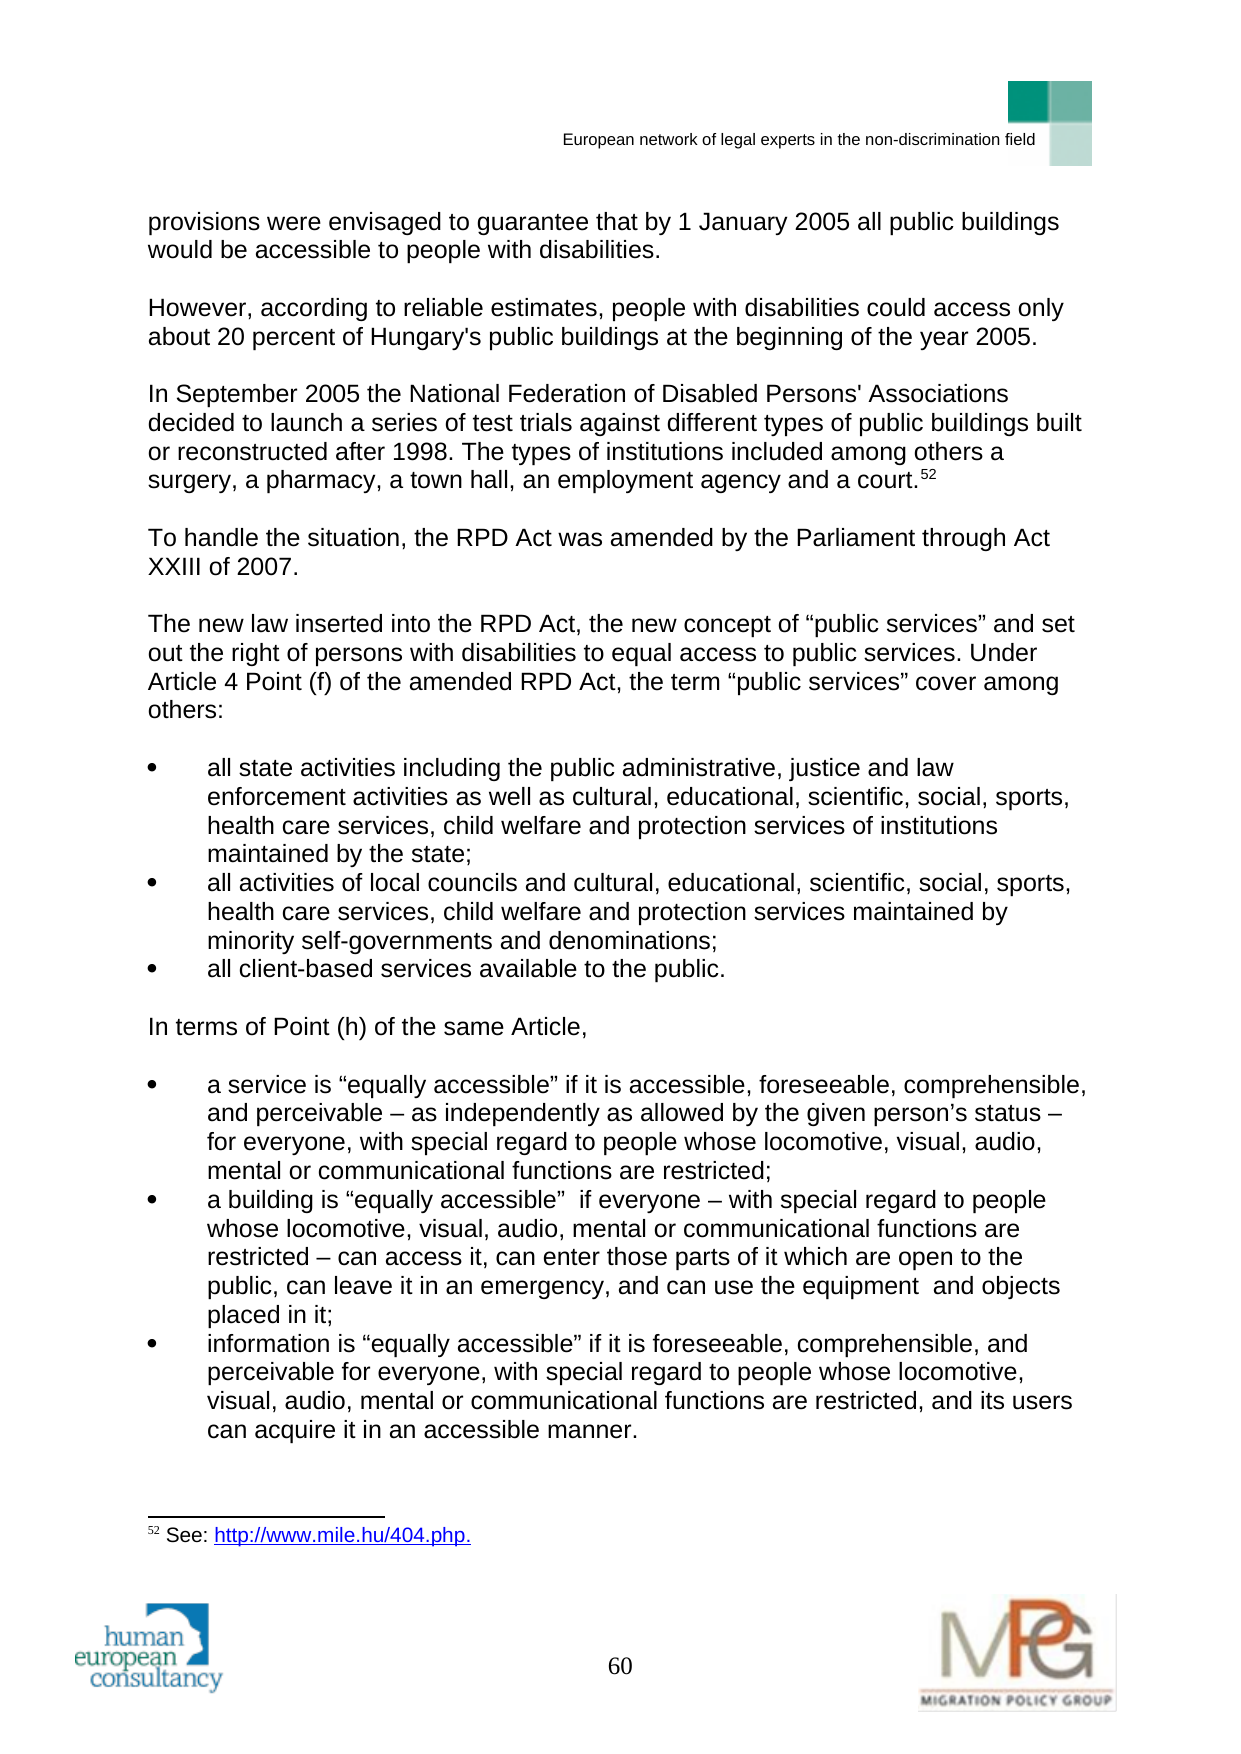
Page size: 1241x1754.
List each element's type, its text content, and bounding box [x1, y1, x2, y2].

text To handle the situation, the RPD Act was amended by the Parliament through Act XXIII of 2007. [148, 523, 1092, 581]
list all client-based services available to the public. [148, 954, 1092, 983]
picture [1008, 81, 1092, 166]
text However, according to reliable estimates, people with disabilities could access only about 20 percent of Hungary's public buildings at the beginning of the year 2005. [148, 293, 1092, 351]
list a service is “equally accessible” if it is accessible, foreseeable, comprehensible, and perceivable – as independently as allowed by the given person’s status – for everyone, with special regard to people whose locomotive, visual, audio, mental or communicational functions are restricted; [148, 1069, 1092, 1185]
list all state activities including the public administrative, justice and law enforcement activities as well as cultural, educational, scientific, social, sports, health care services, child welfare and protection services of institutions maintained by the state; [148, 753, 1092, 868]
text The new law inserted into the RPD Act, the new concept of “public services” and set out the right of persons with disabilities to equal access to public services. Under Article 4 Point (f) of the amended RPD Act, the term “public services” cover among others: [148, 609, 1092, 724]
list all activities of local councils and cultural, educational, scientific, social, sports, health care services, child welfare and protection services maintained by minority self-governments and denominations; [148, 868, 1092, 954]
list a building is “equally accessible” if everyone – with special regard to people whose locomotive, visual, audio, mental or communicational functions are restricted – can access it, can enter those parts of it which are open to the public, can leave it in an emergency, and can use the equipment and objects placed in it; [148, 1185, 1092, 1328]
list information is “equally accessible” if it is foreseeable, comprehensible, and perceivable for everyone, with special regard to people whose locomotive, visual, audio, mental or communicational functions are restricted, and its users can acquire it in an accessible manner. [148, 1328, 1092, 1444]
text In September 2005 the National Federation of Disabled Persons' Associations decided to launch a series of test trials against different types of public buildings built or reconstructed after 1998. The types of institutions included among others a surgery, a pharmacy, a town hall, an employment agency and a court. [148, 379, 1092, 494]
text In terms of Point (h) of the same Article, [148, 1012, 1092, 1041]
picture [918, 1594, 1118, 1713]
picture [75, 1602, 228, 1695]
